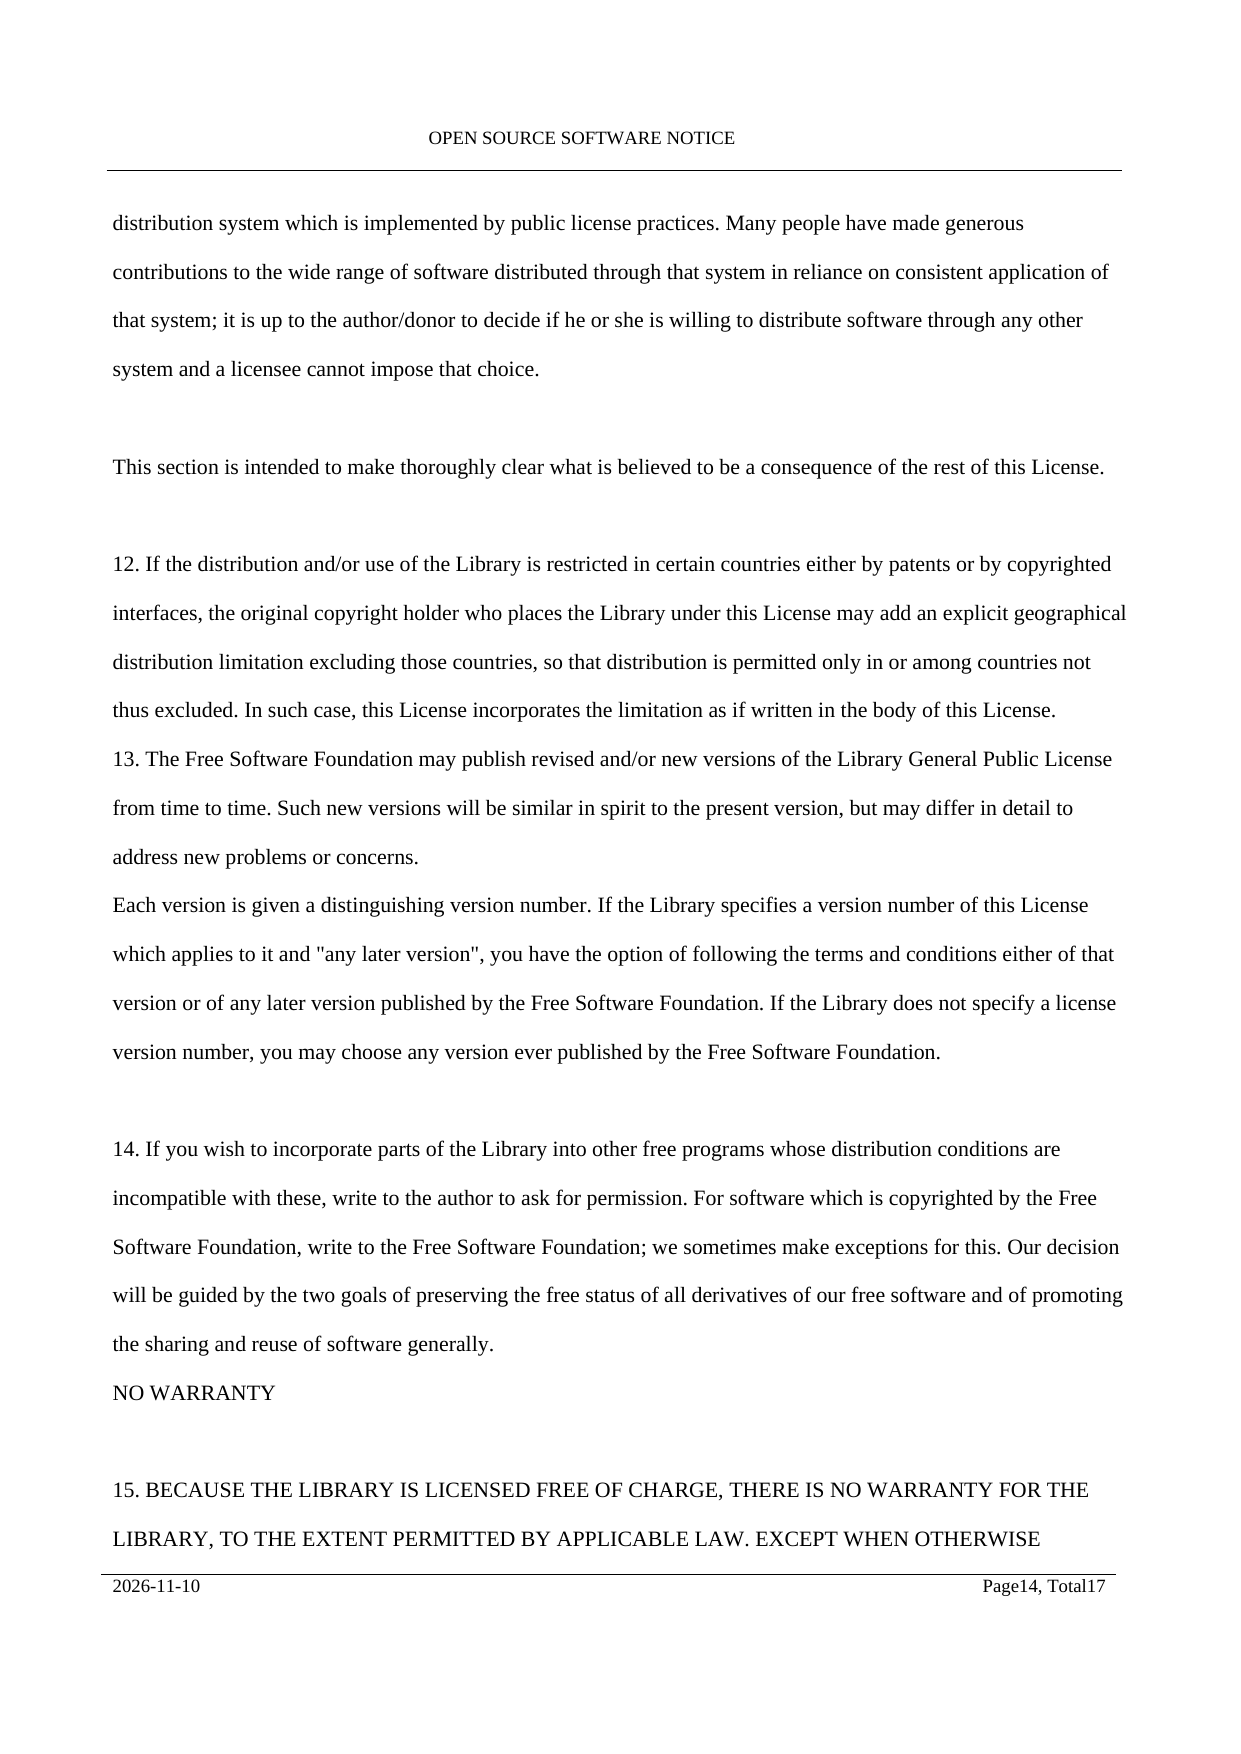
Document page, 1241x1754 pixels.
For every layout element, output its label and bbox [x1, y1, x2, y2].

text [112, 206, 1128, 1555]
